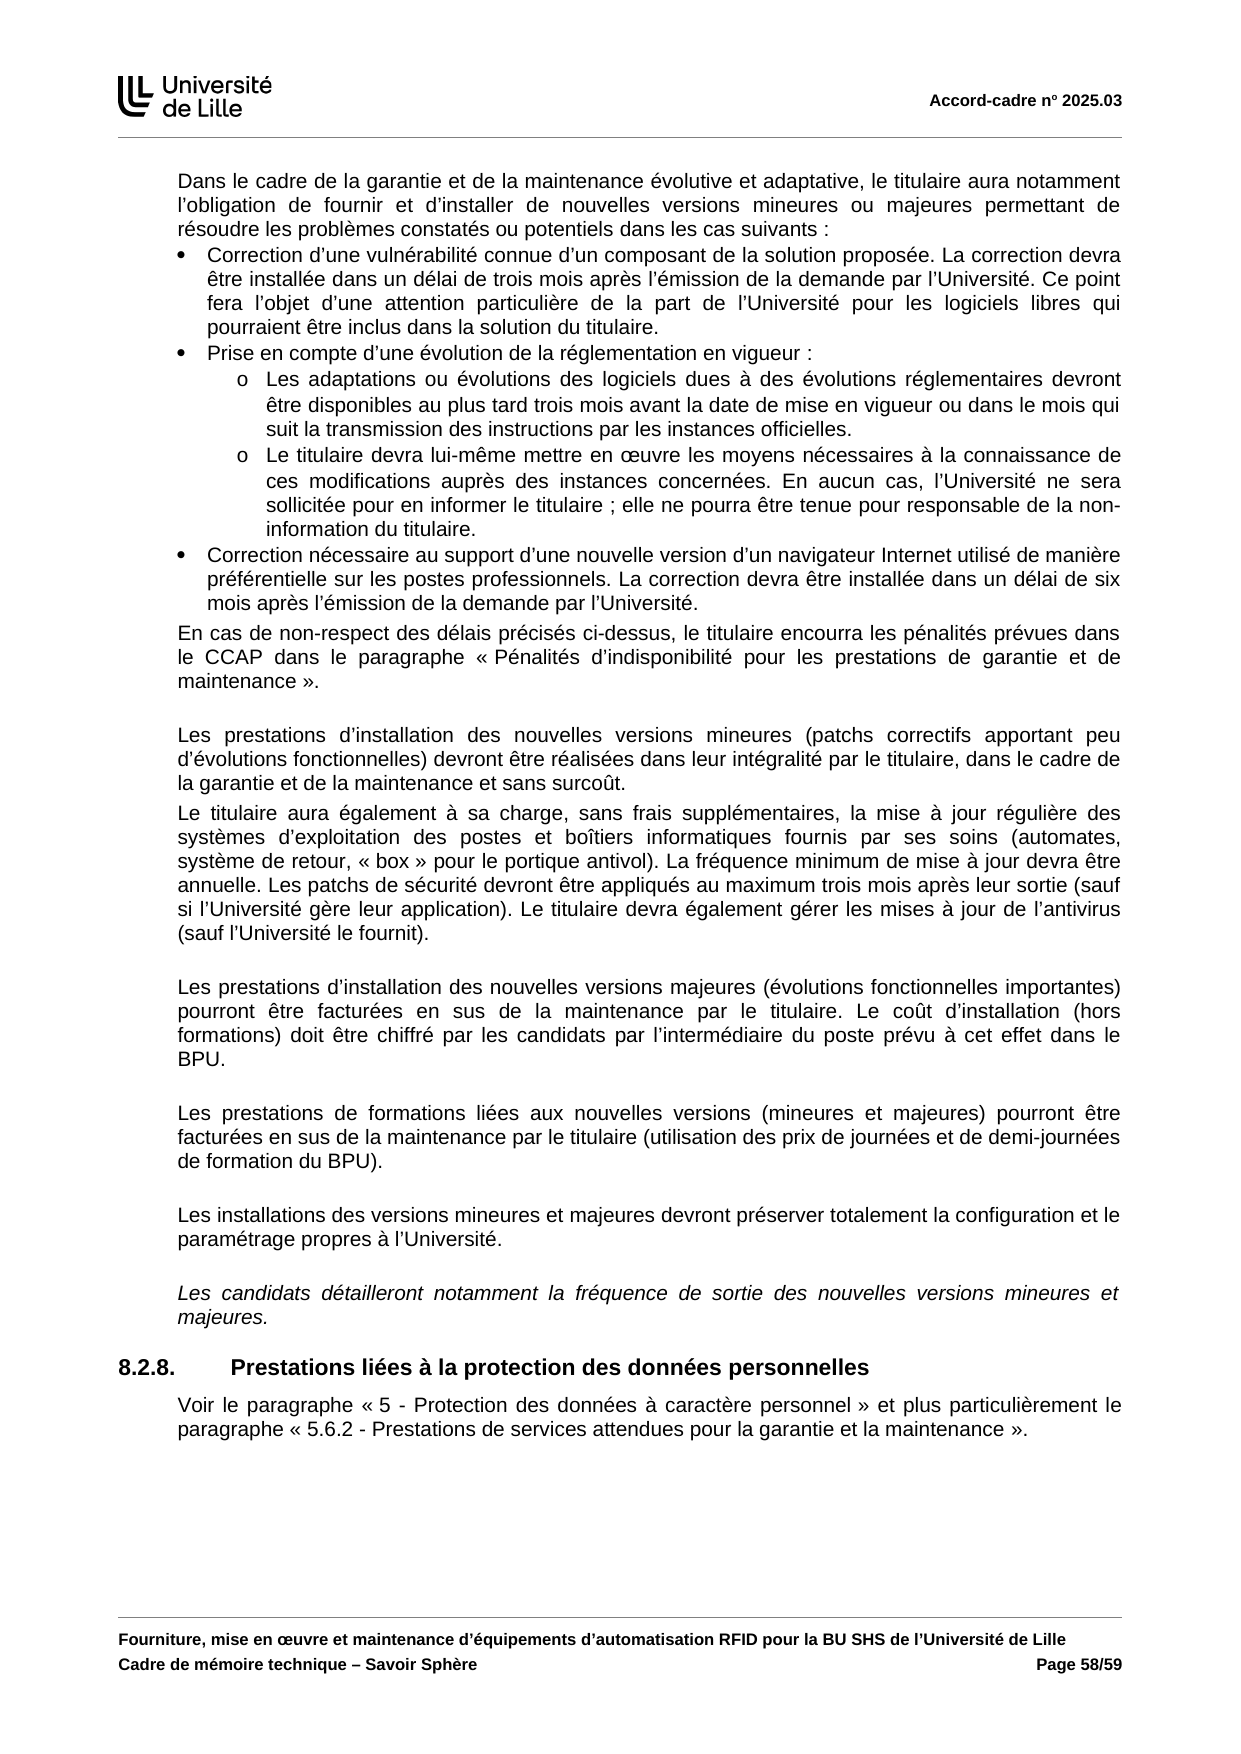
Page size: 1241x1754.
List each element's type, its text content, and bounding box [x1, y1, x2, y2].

text Correction nécessaire au support d’une nouvelle version d’un navigateur Internet utilisé de manière préférentielle sur les postes professionnels. La correction devra être installée dans un délai de six mois après l’émission de la demande par l’Université. [177, 542, 1122, 614]
text Le titulaire aura également à sa charge, sans frais supplémentaires, la mise à jour régulière des systèmes d’exploitation des postes et boîtiers informatiques fournis par ses soins (automates, système de retour, « box » pour le portique antivol). La fréquence minimum de mise à jour devra être annuelle. Les patchs de sécurité devront être appliqués au maximum trois mois après leur sortie (sauf si l’Université gère leur application). Le titulaire devra également gérer les mises à jour de l’antivirus (sauf l’Université le fournit). [177, 801, 1122, 944]
text Les prestations d’installation des nouvelles versions majeures (évolutions fonctionnelles importantes) pourront être facturées en sus de la maintenance par le titulaire. Le coût d’installation (hors formations) doit être chiffré par les candidats par l’intermédiaire du poste prévu à cet effet dans le BPU. [177, 975, 1122, 1071]
text Voir le paragraphe « 5 - Protection des données à caractère personnel » et plus particulièrement le paragraphe « 5.6.2 - Prestations de services attendues pour la garantie et la maintenance ». [177, 1393, 1122, 1441]
text En cas de non-respect des délais précisés ci-dessus, le titulaire encourra les pénalités prévues dans le CCAP dans le paragraphe « Pénalités d’indisponibilité pour les prestations de garantie et de maintenance ». [177, 621, 1122, 692]
picture [118, 76, 272, 117]
text Prise en compte d’une évolution de la réglementation en vigueur : [177, 341, 1122, 365]
text Les adaptations ou évolutions des logiciels dues à des évolutions réglementaires devront être disponibles au plus tard trois mois avant la date de mise en vigueur ou dans le mois qui suit la transmission des instructions par les instances officielles. [236, 367, 1122, 441]
text Dans le cadre de la garantie et de la maintenance évolutive et adaptative, le titulaire aura notamment l’obligation de fournir et d’installer de nouvelles versions mineures ou majeures permettant de résoudre les problèmes constatés ou potentiels dans les cas suivants : [177, 169, 1122, 241]
text Le titulaire devra lui-même mettre en œuvre les moyens nécessaires à la connaissance de ces modifications auprès des instances concernées. En aucun cas, l’Université ne sera sollicitée pour en informer le titulaire ; elle ne pourra être tenue pour responsable de la non-information du titulaire. [236, 443, 1122, 540]
subtitle Prestations liées à la protection des données personnelles [118, 1354, 1122, 1380]
text Les candidats détailleront notamment la fréquence de sortie des nouvelles versions mineures et majeures. [177, 1281, 1122, 1329]
text Les prestations d’installation des nouvelles versions mineures (patchs correctifs apportant peu d’évolutions fonctionnelles) devront être réalisées dans leur intégralité par le titulaire, dans le cadre de la garantie et de la maintenance et sans surcoût. [177, 723, 1122, 794]
text Correction d’une vulnérabilité connue d’un composant de la solution proposée. La correction devra être installée dans un délai de trois mois après l’émission de la demande par l’Université. Ce point fera l’objet d’une attention particulière de la part de l’Université pour les logiciels libres qui pourraient être inclus dans la solution du titulaire. [177, 243, 1122, 338]
text Les prestations de formations liées aux nouvelles versions (mineures et majeures) pourront être facturées en sus de la maintenance par le titulaire (utilisation des prix de journées et de demi-journées de formation du BPU). [177, 1101, 1122, 1173]
text Les installations des versions mineures et majeures devront préserver totalement la configuration et le paramétrage propres à l’Université. [177, 1203, 1122, 1251]
